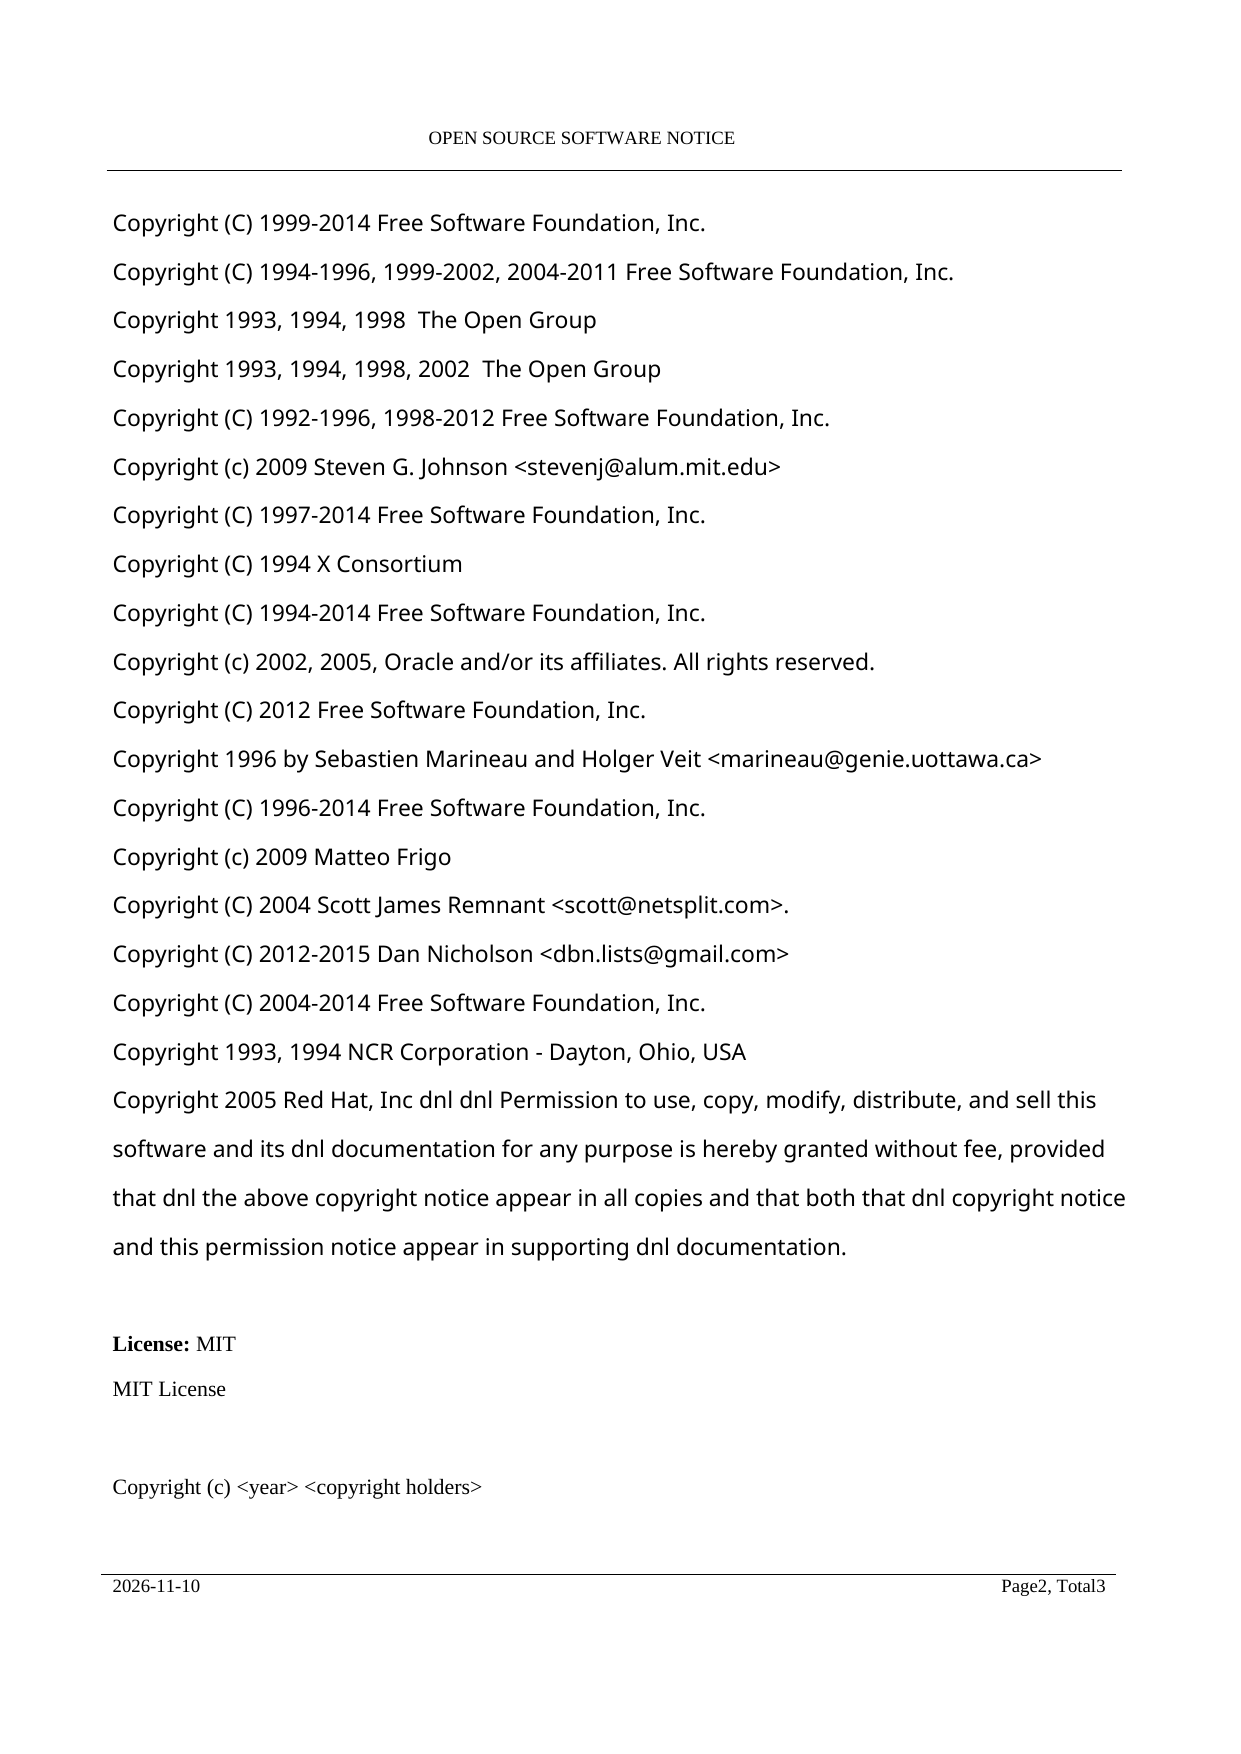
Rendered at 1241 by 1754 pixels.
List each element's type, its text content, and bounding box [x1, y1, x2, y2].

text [112, 206, 1128, 1311]
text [112, 1373, 1128, 1503]
text License: MIT [112, 1328, 1128, 1360]
